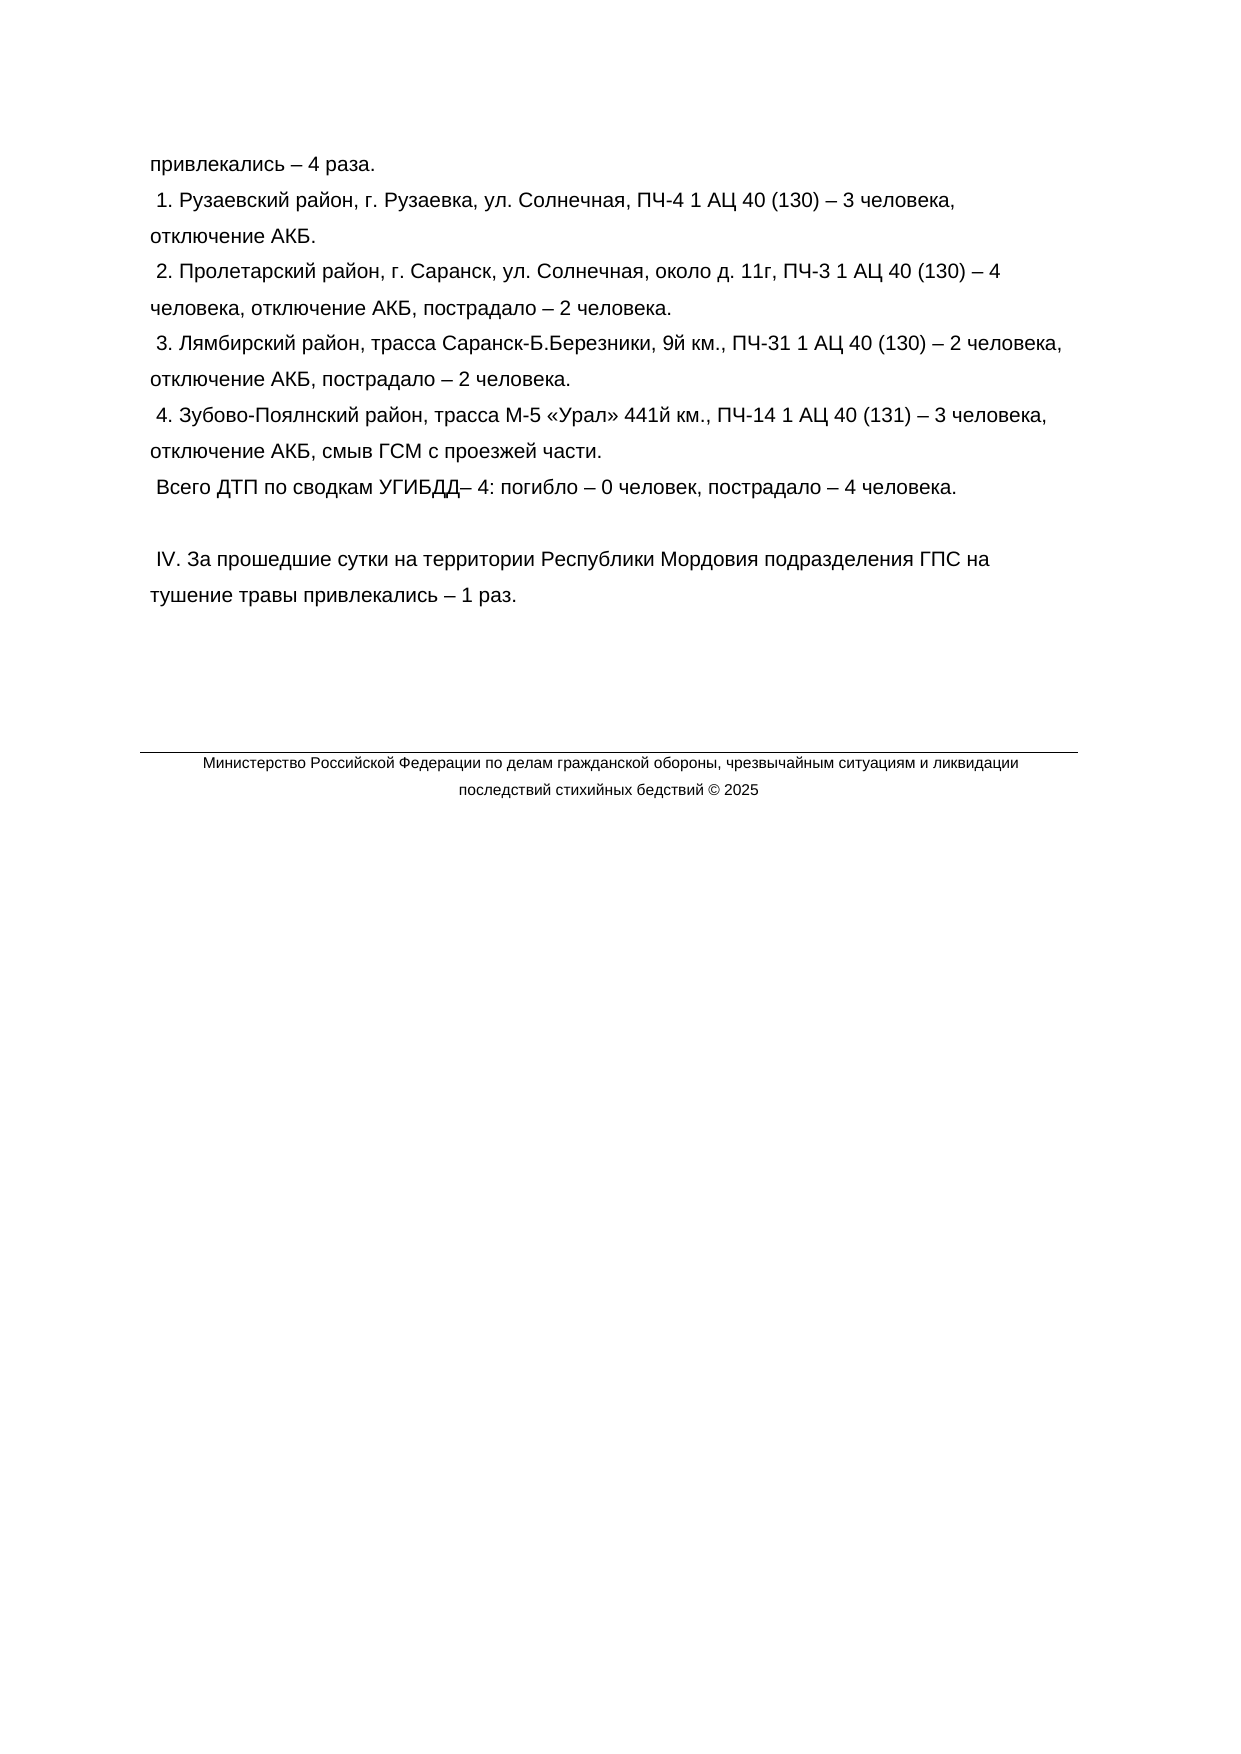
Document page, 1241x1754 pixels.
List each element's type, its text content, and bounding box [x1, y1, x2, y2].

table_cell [140, 150, 1078, 752]
table_cell Министерство Российской Федерации по делам гражданской обороны, чрезвычайным ситуациям и ликвидации последствий стихийных бедствий © 2025 [140, 753, 1078, 835]
